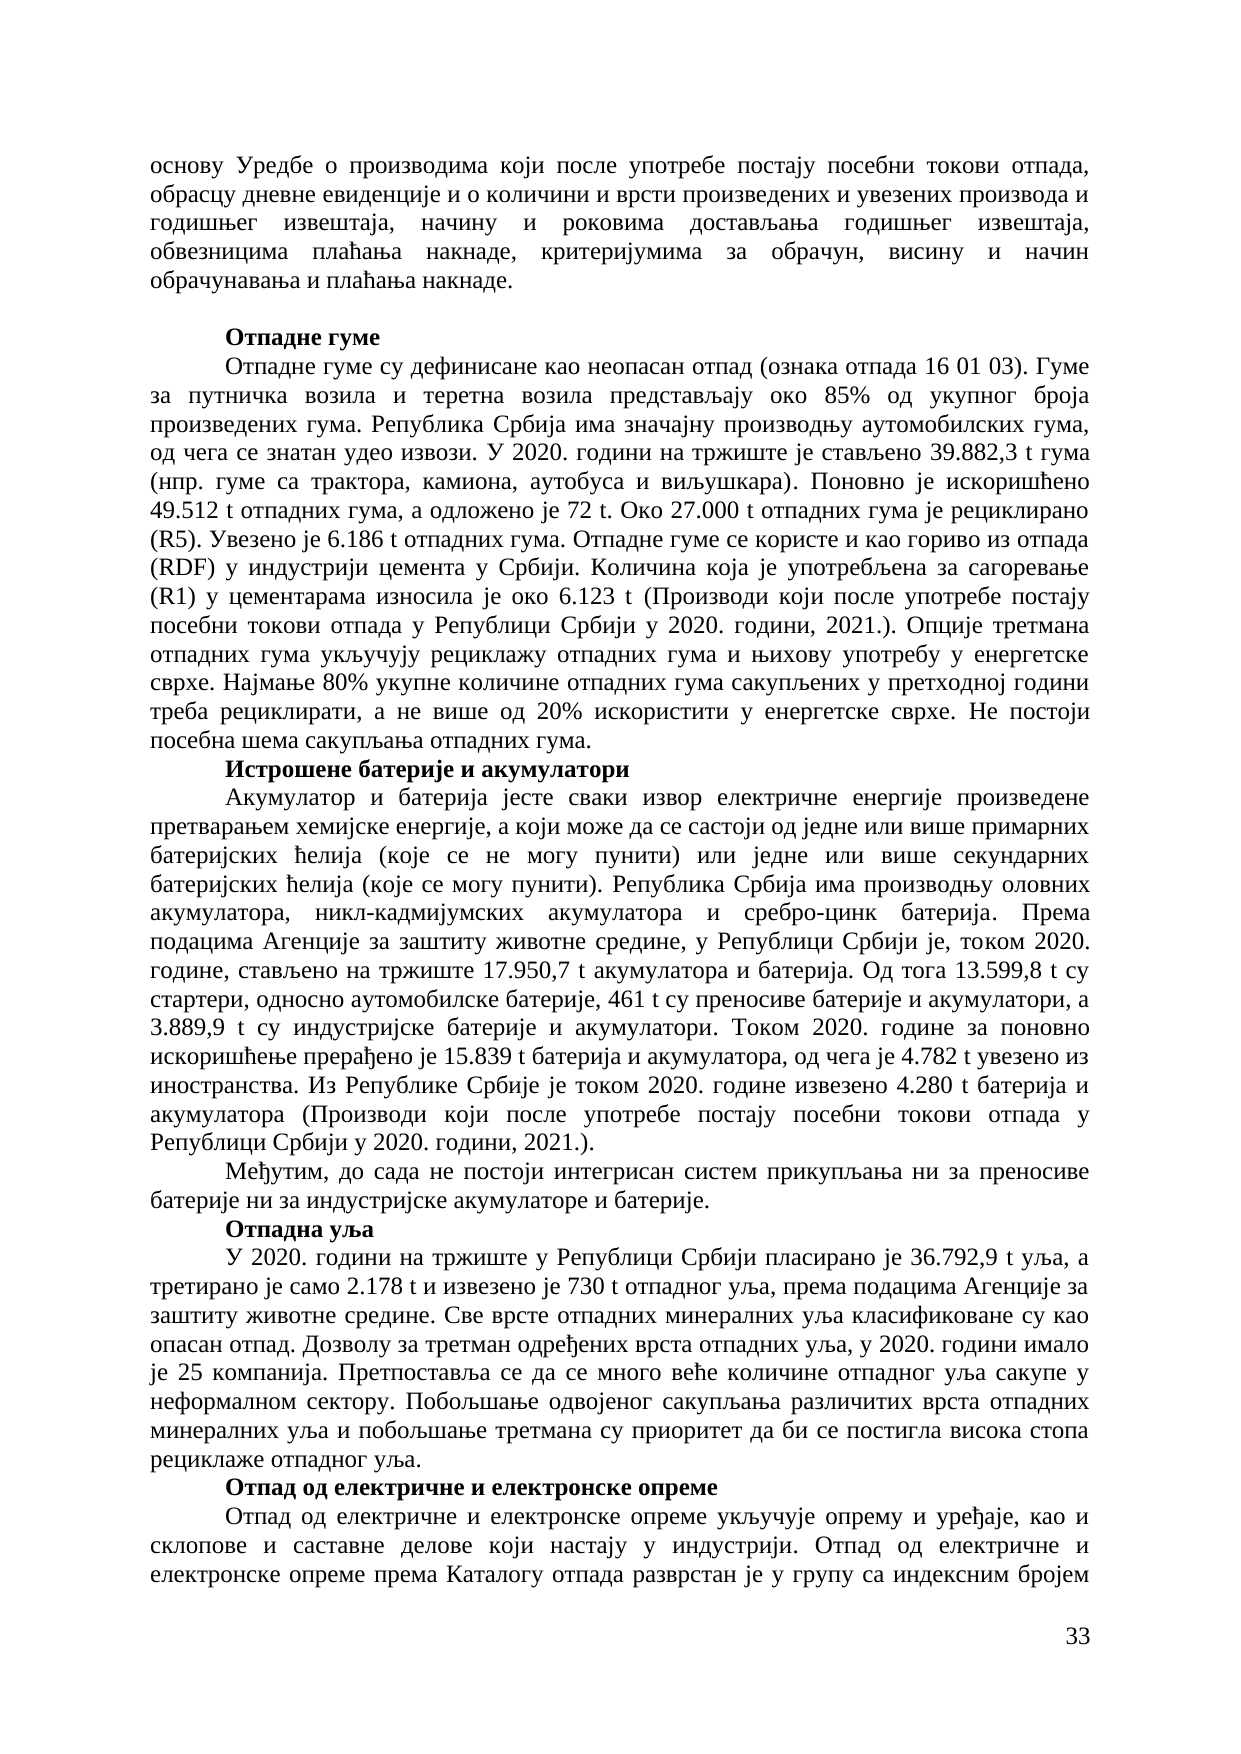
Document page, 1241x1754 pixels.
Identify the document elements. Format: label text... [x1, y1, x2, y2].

text У 2020. години на тржиште у Републици Србији пласирано је 36.792,9 t уља, а третирано је само 2.178 t и извезено је 730 t отпадног уља, према подацима Агенције за заштиту животне средине. Све врсте отпадних минералних уља класификоване су као опасан отпад. Дозволу за третман одређених врста отпадних уља, у 2020. години имало је 25 компанија. Претпоставља се да се много веће количине отпадног уља сакупе у неформалном сектору. Побољшање одвојеног сакупљања различитих врста отпадних минералних уља и побољшање третмана су приоритет да би се постигла висока стопа рециклаже отпадног уља. [150, 1242, 1090, 1472]
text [150, 1501, 1090, 1587]
text Истрошене батерије и акумулатори [150, 754, 1090, 782]
text Отпад од електричне и електронске опреме [150, 1472, 1090, 1501]
text Акумулатор и батерија јесте сваки извор електричне енергије произведене претварањем хемијске енергије, а који може да се састоји од једне или више примарних батеријских ћелија (које се не могу пунити) или једне или више секундарних батеријских ћелија (које се могу пунити). Република Србија има производњу оловних акумулатора, никл-кадмијумских акумулатора и сребро-цинк батерија. Према подацима Агенције за заштиту животне средине, у Републици Србији је, током 2020. године, стављено на тржиште 17.950,7 t акумулатора и батерија. Од тога 13.599,8 t су стартери, односно аутомобилске батерије, 461 t су преносиве батерије и акумулатори, а 3.889,9 t су индустријске батерије и акумулатори. Током 2020. године за поновно искоришћење прерађено је 15.839 t батерија и акумулатора, од чега је 4.782 t увезено из иностранства. Из Републике Србије је током 2020. године извезено 4.280 t батерија и акумулатора (Производи који после употребе постају посебни токови отпада у Републици Србији у 2020. години, 2021.). [150, 782, 1090, 1156]
text Отпадна уља [150, 1214, 1090, 1242]
text Међутим, до сада не постоји интегрисан систем прикупљања ни за преносиве батерије ни за индустријске акумулаторе и батерије. [150, 1156, 1090, 1214]
text Отпадне гуме су дефинисане као неопасан отпад (ознака отпада 16 01 03). Гуме за путничка возила и теретна возила представљају око 85% од укупног броја произведених гума. Република Србија има значајну производњу аутомобилских гума, од чега се знатан удео извози. У 2020. години на тржиште је стављено 39.882,3 t гума (нпр. гуме са трактора, камиона, аутобуса и виљушкара). Поновно је искоришћено 49.512 t отпадних гума, а одложено је 72 t. Око 27.000 t отпадних гума је рециклирано (R5). Увезено је 6.186 t отпадних гума. Отпадне гуме се користе и као гориво из отпада (RDF) у индустрији цемента у Србији. Количина која је употребљена за сагоревање (R1) у цементарама износила је око 6.123 t (Производи који после употребе постају посебни токови отпада у Републици Србији у 2020. години, 2021.). Опције третмана отпадних гума укључују рециклажу отпадних гума и њихову употребу у енергетске сврхе. Најмање 80% укупне количине отпадних гума сакупљених у претходној години треба рециклирати, а не више од 20% искористити у енергетске сврхе. Не постоји посебна шема сакупљања отпадних гума. [150, 351, 1090, 754]
text Отпадне гуме [150, 322, 1090, 351]
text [150, 150, 1090, 294]
